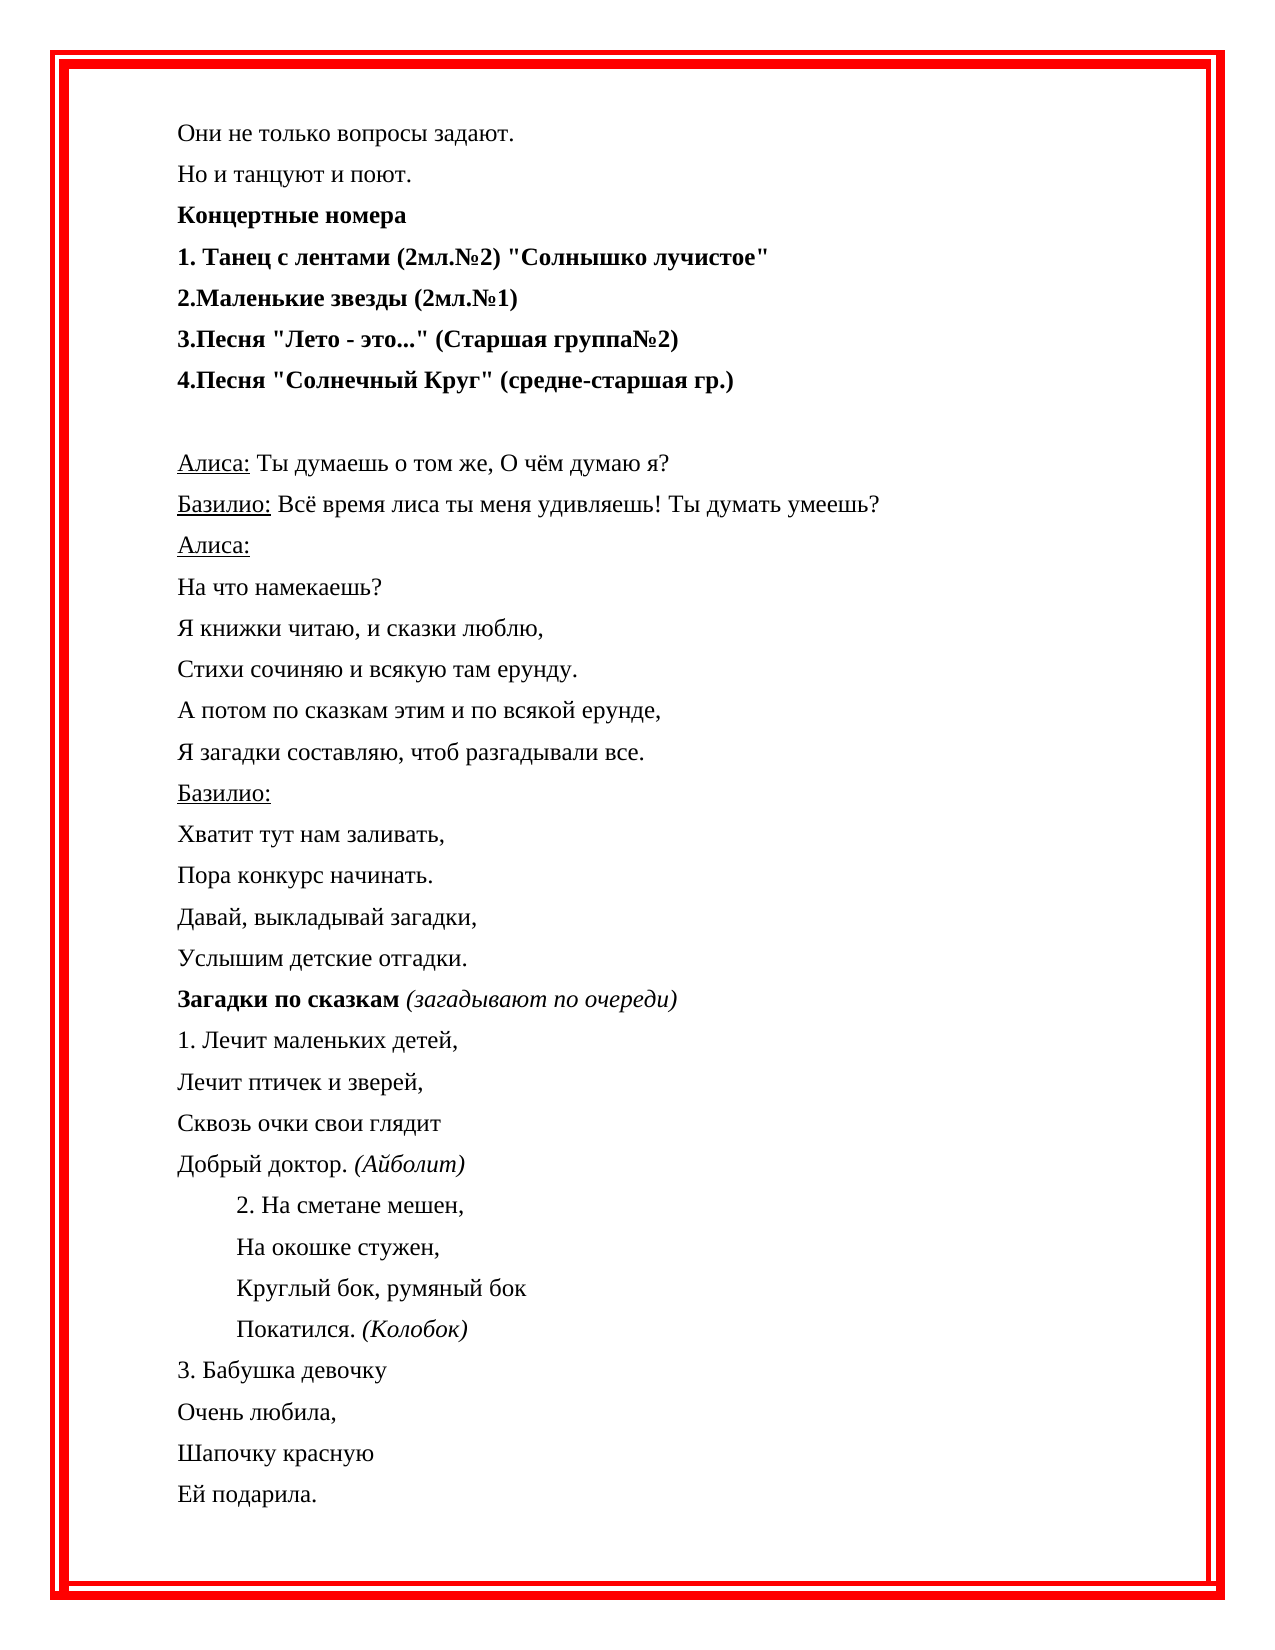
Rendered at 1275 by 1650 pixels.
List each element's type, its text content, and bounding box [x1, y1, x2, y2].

text 2.Маленькие звезды (2мл.№1) [177, 283, 1187, 312]
text Базилио: [177, 778, 1187, 807]
text Стихи сочиняю и всякую там ерунду. [177, 654, 1187, 683]
text Услышим детские отгадки. [177, 943, 1187, 972]
text Покатился. (Колобок) [236, 1314, 1127, 1343]
text Я книжки читаю, и сказки люблю, [177, 613, 1187, 642]
text Добрый доктор. (Айболит) [177, 1149, 1187, 1178]
text А потом по сказкам этим и по всякой ерунде, [177, 696, 1187, 724]
text На окошке стужен, [236, 1232, 1127, 1261]
text Алиса: [177, 531, 1187, 559]
text 3.Песня "Лето - это..." (Старшая группа№2) [177, 324, 1187, 353]
text 1. Танец с лентами (2мл.№2) "Солнышко лучистое" [177, 242, 1187, 271]
text Но и танцуют и поют. [177, 159, 1187, 188]
text Базилио: Всё время лиса ты меня удивляешь! Ты думать умеешь? [177, 489, 1187, 518]
text Шапочку красную [177, 1438, 1187, 1467]
text 1. Лечит маленьких детей, [177, 1026, 1187, 1054]
text На что намекаешь? [177, 572, 1187, 601]
text 2. На сметане мешен, [236, 1191, 1127, 1219]
text Загадки по сказкам (загадывают по очереди) [177, 984, 1187, 1013]
text Давай, выкладывай загадки, [177, 902, 1187, 931]
text Лечит птичек и зверей, [177, 1067, 1187, 1096]
text Очень любила, [177, 1397, 1187, 1426]
text Сквозь очки свои глядит [177, 1108, 1187, 1137]
text 4.Песня "Солнечный Круг" (средне-старшая гр.) [177, 366, 1187, 394]
text Хватит тут нам заливать, [177, 819, 1187, 848]
text Алиса: Ты думаешь о том же, О чём думаю я? [177, 448, 1187, 477]
text Пора конкурс начинать. [177, 861, 1187, 889]
text Концертные номера [177, 201, 1187, 229]
text 3. Бабушка девочку [177, 1356, 1187, 1384]
text Они не только вопросы задают. [177, 118, 1187, 147]
text Ей подарила. [177, 1479, 1187, 1508]
text Круглый бок, румяный бок [236, 1273, 1127, 1302]
text Я загадки составляю, чтоб разгадывали все. [177, 737, 1187, 766]
